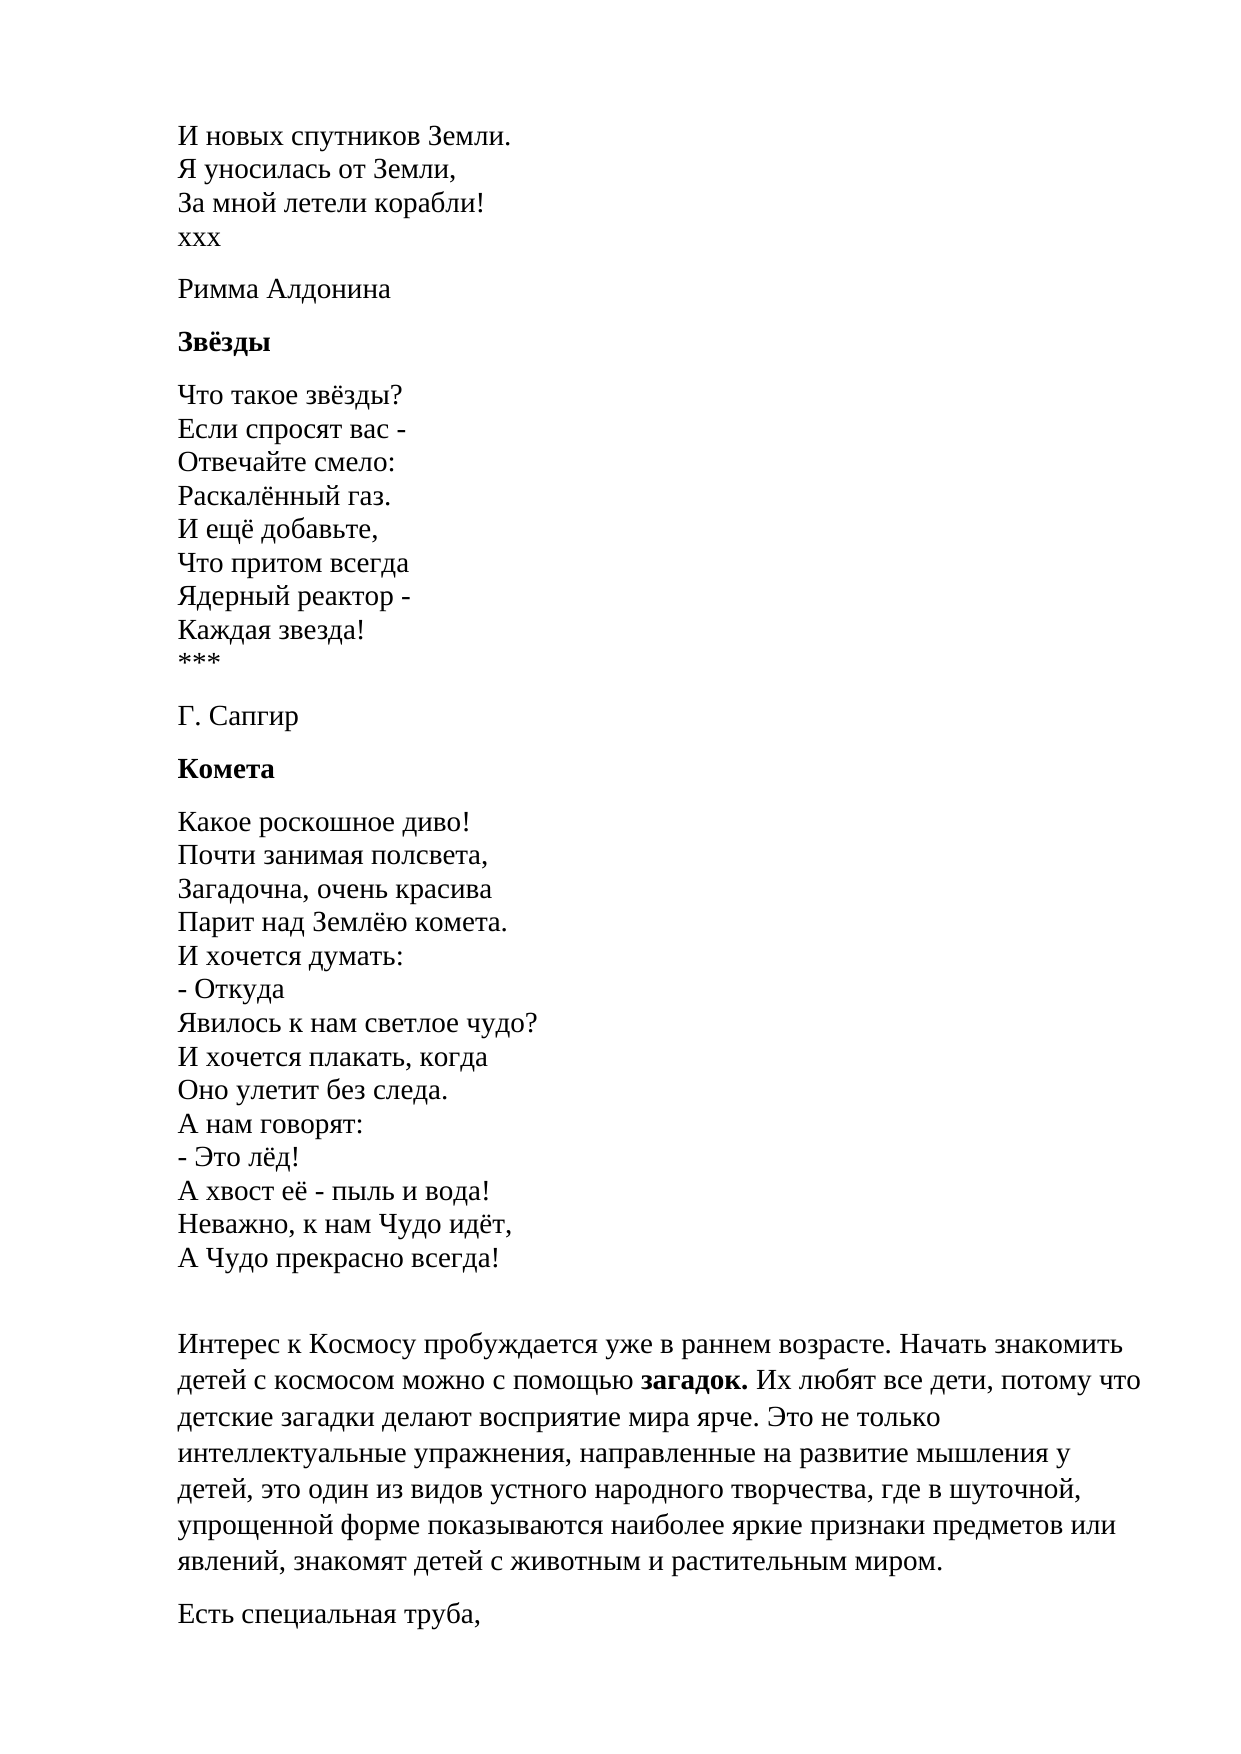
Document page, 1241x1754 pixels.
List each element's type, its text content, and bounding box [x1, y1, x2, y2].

text Явилось к нам светлое чудо? [177, 1005, 1152, 1039]
text Отвечайте смело: [177, 444, 1152, 478]
text Римма Алдонина [177, 272, 1152, 305]
text Какое роскошное диво! [177, 804, 1152, 837]
text А Чудо прекрасно всегда! [177, 1240, 1152, 1273]
text Оно улетит без следа. [177, 1072, 1152, 1106]
text ххх [177, 219, 1152, 252]
text И хочется думать: [177, 938, 1152, 972]
text Неважно, к нам Чудо идёт, [177, 1206, 1152, 1240]
text Почти занимая полсвета, [177, 837, 1152, 871]
text И новых спутников Земли. [177, 118, 1152, 152]
text А нам говорят: [177, 1106, 1152, 1139]
text Комета [177, 751, 1152, 785]
text Раскалённый газ. [177, 478, 1152, 511]
text *** [177, 646, 1152, 679]
text И хочется плакать, когда [177, 1039, 1152, 1072]
text Каждая звезда! [177, 612, 1152, 646]
text - Это лёд! [177, 1139, 1152, 1173]
text А хвост её - пыль и вода! [177, 1173, 1152, 1206]
text Если спросят вас - [177, 411, 1152, 444]
text Г. Сапгир [177, 698, 1152, 732]
text Загадочна, очень красива [177, 871, 1152, 904]
text - Откуда [177, 972, 1152, 1005]
text Интерес к Космосу пробуждается уже в раннем возрасте. Начать знакомить детей с космосом можно с помощью загадок. Их любят все дети, потому что детские загадки делают восприятие мира ярче. Это не только интеллектуальные упражнения, направленные на развитие мышления у детей, это один из видов устного народного творчества, где в шуточной, упрощенной форме показываются наиболее яркие признаки предметов или явлений, знакомят детей с животным и растительным миром. [177, 1326, 1152, 1577]
text Ядерный реактор - [177, 578, 1152, 612]
text Звёзды [177, 324, 1152, 358]
text Я уносилась от Земли, [177, 152, 1152, 185]
text Что такое звёзды? [177, 377, 1152, 411]
text И ещё добавьте, [177, 511, 1152, 545]
text Парит над Землёю комета. [177, 904, 1152, 938]
text Есть специальная труба, [177, 1596, 1152, 1629]
text За мной летели корабли! [177, 185, 1152, 219]
text Что притом всегда [177, 545, 1152, 578]
